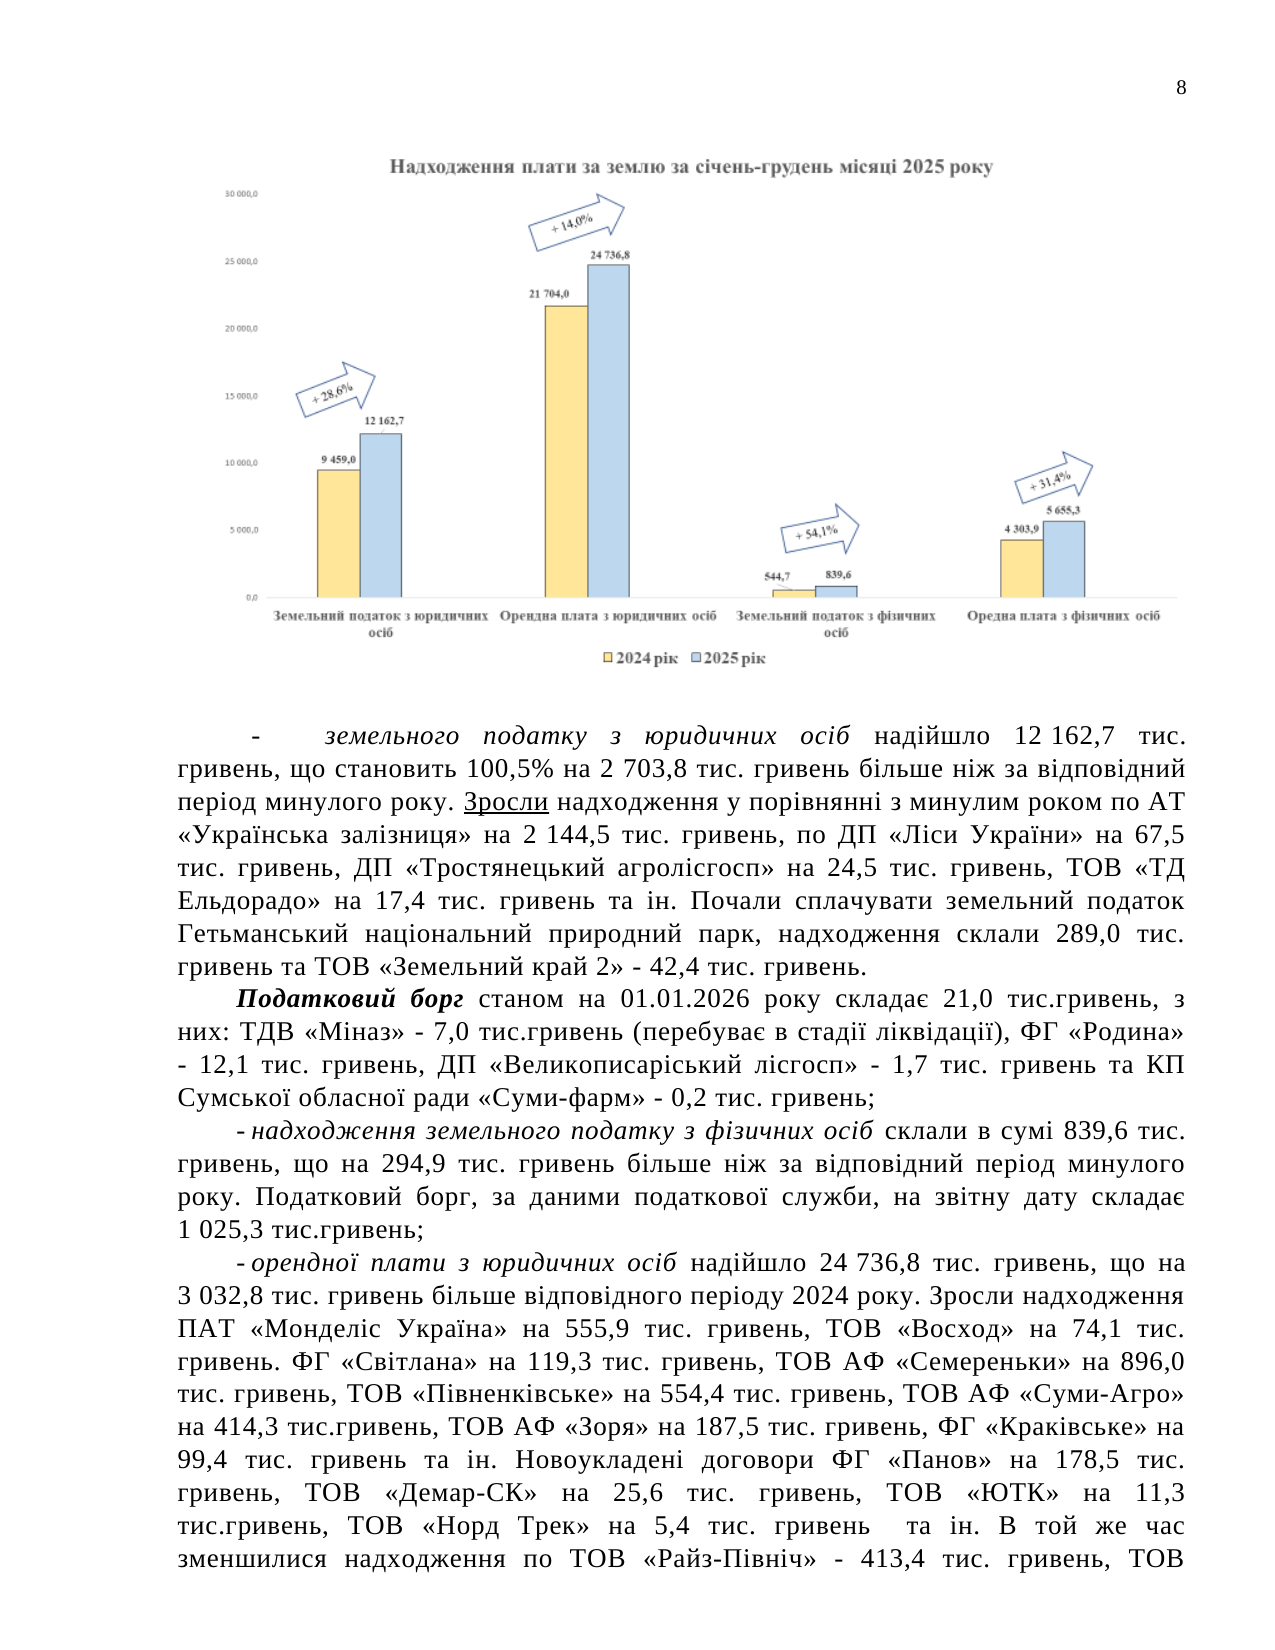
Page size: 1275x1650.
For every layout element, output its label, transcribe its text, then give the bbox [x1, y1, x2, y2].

list надходження земельного податку з фізичних осіб склали в сумі 839,6 тис. гривень, що на 294,9 тис. гривень більше ніж за відповідний період минулого року. Податковий борг, за даними податкової служби, на звітну дату складає 1 025,3 тис.гривень; [177, 1114, 1186, 1244]
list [177, 1246, 1186, 1573]
list земельного податку з юридичних осіб надійшло 12 162,7 тис. гривень, що становить 100,5% на 2 703,8 тис. гривень більше ніж за відповідний період минулого року. Зросли надходження у порівнянні з минулим роком по АТ «Українська залізниця» на 2 144,5 тис. гривень, по ДП «Ліси України» на 67,5 тис. гривень, ДП «Тростянецький агролісгосп» на 24,5 тис. гривень, ТОВ «ТД Ельдорадо» на 17,4 тис. гривень та ін. Почали сплачувати земельний податок Гетьманський національний природний парк, надходження склали 289,0 тис. гривень та ТОВ «Земельний край 2» - 42,4 тис. гривень. [177, 719, 1186, 981]
text Податковий борг станом на 01.01.2026 року складає 21,0 тис.гривень, з них: ТДВ «Міназ» - 7,0 тис.гривень (перебуває в стадії ліквідації), ФГ «Родина» - 12,1 тис. гривень, ДП «Великописаріський лісгосп» - 1,7 тис. гривень та КП Сумської обласної ради «Суми-фарм» - 0,2 тис. гривень; [177, 982, 1186, 1112]
picture [177, 123, 1178, 686]
